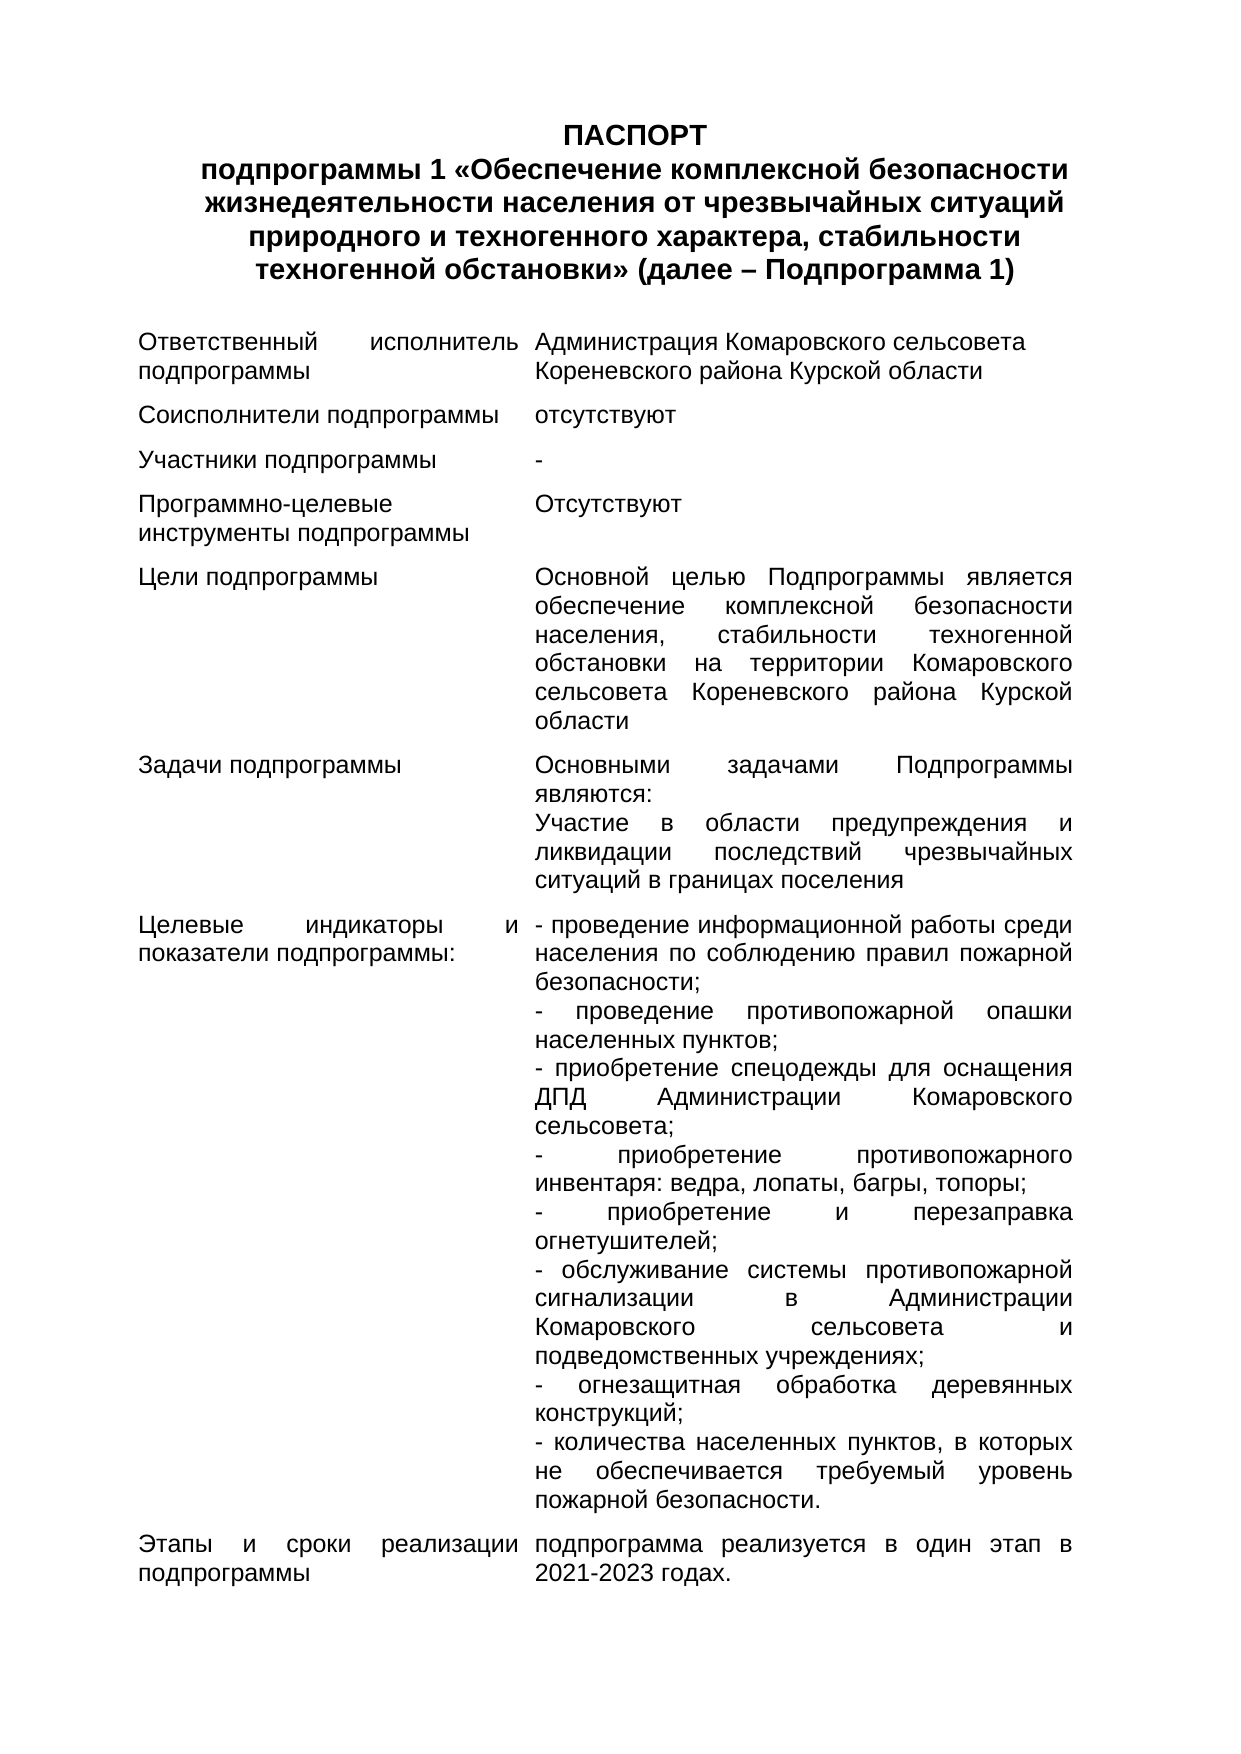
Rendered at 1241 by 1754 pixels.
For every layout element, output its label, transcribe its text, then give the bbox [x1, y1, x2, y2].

table_header Администрация Комаровского сельсовета Кореневского района Курской области [527, 319, 1081, 392]
table_cell Этапы и сроки реализации подпрограммы [130, 1521, 527, 1594]
text подпрограммы 1 «Обеспечение комплексной безопасности жизнедеятельности населения от чрезвычайных ситуаций природного и техногенного характера, стабильности техногенной обстановки» (далее – Подпрограмма 1) [159, 152, 1110, 286]
table_cell - [527, 437, 1081, 481]
table_cell Цели подпрограммы [130, 554, 527, 742]
table_cell Участники подпрограммы [130, 437, 527, 481]
text ПАСПОРТ [159, 118, 1110, 152]
table_cell Программно-целевые инструменты подпрограммы [130, 481, 527, 554]
table_cell отсутствуют [527, 393, 1081, 437]
table_cell Соисполнители подпрограммы [130, 393, 527, 437]
table_cell подпрограмма реализуется в один этап в 2021-2023 годах. [527, 1521, 1081, 1594]
table_cell Задачи подпрограммы [130, 743, 527, 902]
table_cell Основной целью Подпрограммы является обеспечение комплексной безопасности населения, стабильности техногенной обстановки на территории Комаровского сельсовета Кореневского района Курской области [527, 554, 1081, 742]
table_cell Целевые индикаторы и показатели подпрограммы: [130, 902, 527, 1521]
table_cell - проведение информационной работы среди населения по соблюдению правил пожарной безопасности; - проведение противопожарной опашки населенных пунктов; - приобретение спецодежды для оснащения ДПД Администрации Комаровского сельсовета; - приобретение противопожарного инвентаря: ведра, лопаты, багры, топоры; - приобретение и перезаправка огнетушителей; - обслуживание системы противопожарной сигнализации в Администрации Комаровского сельсовета и подведомственных учреждениях; - огнезащитная обработка деревянных конструкций; - количества населенных пунктов, в которых не обеспечивается требуемый уровень пожарной безопасности. [527, 902, 1081, 1521]
table_cell Отсутствуют [527, 481, 1081, 554]
table_cell Основными задачами Подпрограммы являются: Участие в области предупреждения и ликвидации последствий чрезвычайных ситуаций в границах поселения [527, 743, 1081, 902]
table_header Ответственный исполнитель подпрограммы [130, 319, 527, 392]
